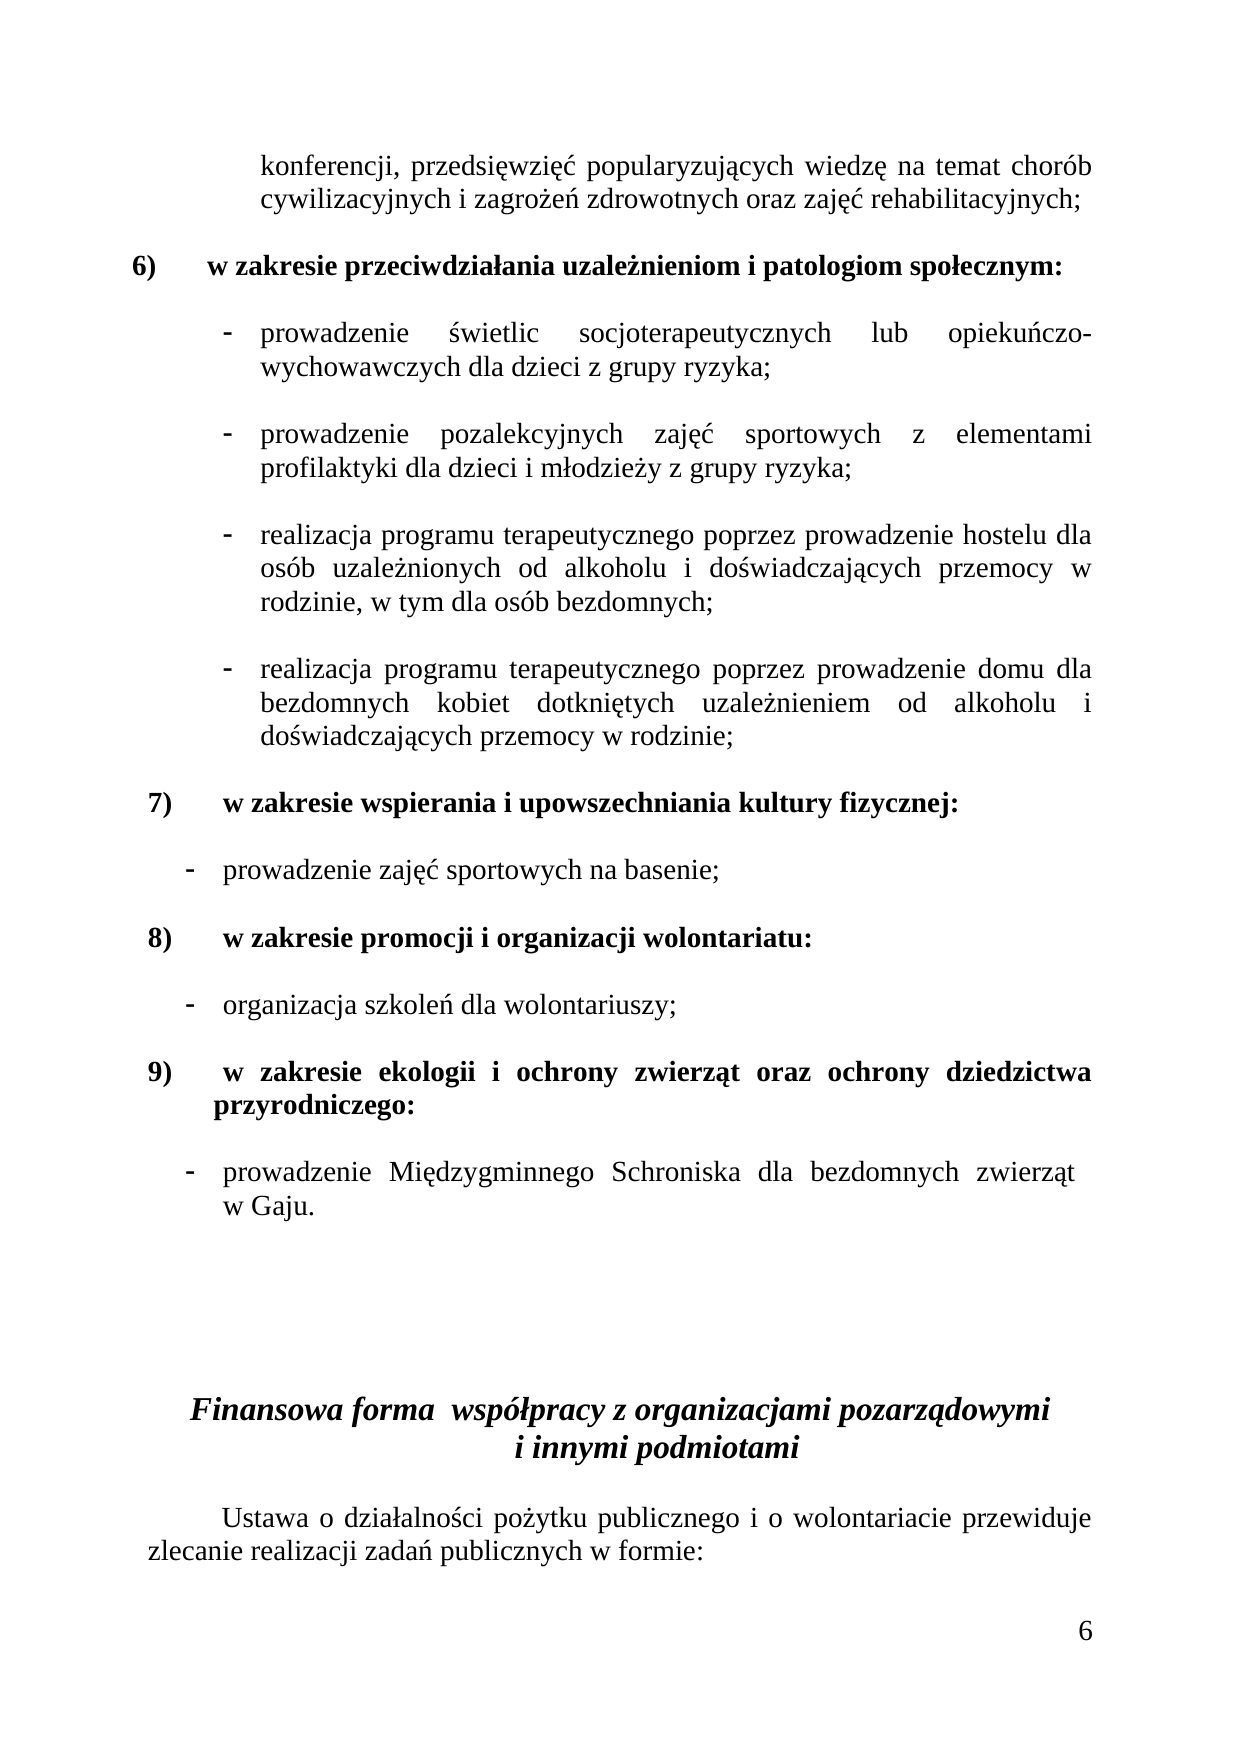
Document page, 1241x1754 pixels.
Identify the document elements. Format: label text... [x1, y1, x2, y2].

subtitle Finansowa forma współpracy z organizacjami pozarządowymi [148, 1389, 1092, 1428]
list prowadzenie zajęć sportowych na basenie; [185, 852, 1092, 886]
list w zakresie promocji i organizacji wolontariatu: [148, 920, 1092, 953]
list w zakresie wspierania i upowszechniania kultury fizycznej: [148, 785, 1092, 819]
subtitle i innymi podmiotami [148, 1428, 1092, 1466]
text Ustawa o działalności pożytku publicznego i o wolontariacie przewiduje zlecanie realizacji zadań publicznych w formie: [148, 1500, 1092, 1567]
list prowadzenie pozalekcyjnych zajęć sportowych z elementami profilaktyki dla dzieci i młodzieży z grupy ryzyka; [223, 416, 1092, 483]
list prowadzenie Międzygminnego Schroniska dla bezdomnych zwierząt w Gaju. [185, 1154, 1092, 1222]
list w zakresie przeciwdziałania uzależnieniom i patologiom społecznym: [132, 248, 1092, 282]
list organizacja szkoleń dla wolontariuszy; [185, 987, 1092, 1020]
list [223, 148, 1092, 215]
list prowadzenie świetlic socjoterapeutycznych lub opiekuńczo-wychowawczych dla dzieci z grupy ryzyka; [223, 315, 1092, 383]
list realizacja programu terapeutycznego poprzez prowadzenie domu dla bezdomnych kobiet dotkniętych uzależnieniem od alkoholu i doświadczających przemocy w rodzinie; [223, 651, 1092, 752]
list realizacja programu terapeutycznego poprzez prowadzenie hostelu dla osób uzależnionych od alkoholu i doświadczających przemocy w rodzinie, w tym dla osób bezdomnych; [223, 517, 1092, 618]
list w zakresie ekologii i ochrony zwierząt oraz ochrony dziedzictwa przyrodniczego: [148, 1054, 1092, 1121]
